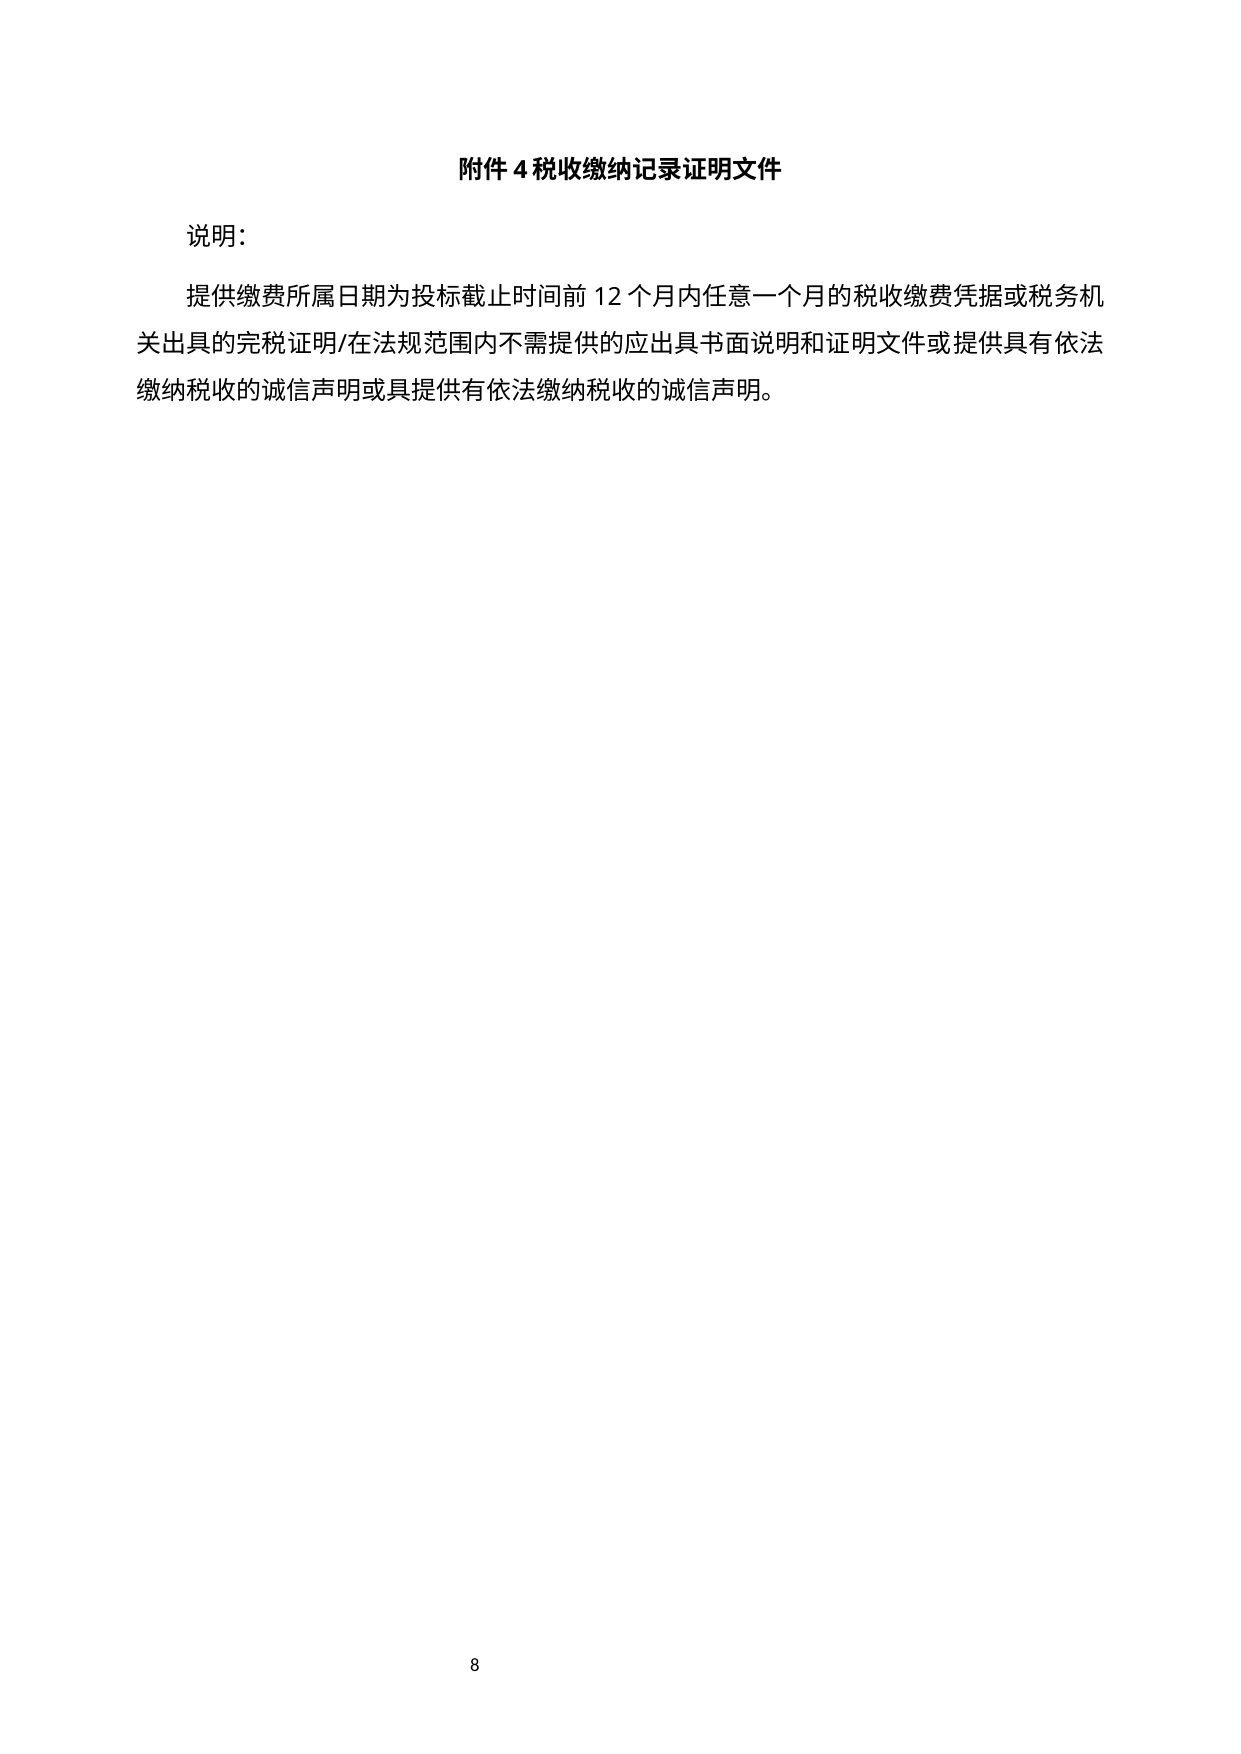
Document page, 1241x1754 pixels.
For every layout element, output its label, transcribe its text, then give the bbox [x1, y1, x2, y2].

text 附件4税收缴纳记录证明文件 [136, 150, 1104, 186]
text 说明： [136, 217, 1104, 253]
text 提供缴费所属日期为投标截止时间前12个月内任意一个月的税收缴费凭据或税务机关出具的完税证明/在法规范围内不需提供的应出具书面说明和证明文件或提供具有依法缴纳税收的诚信声明或具提供有依法缴纳税收的诚信声明。 [136, 276, 1104, 407]
